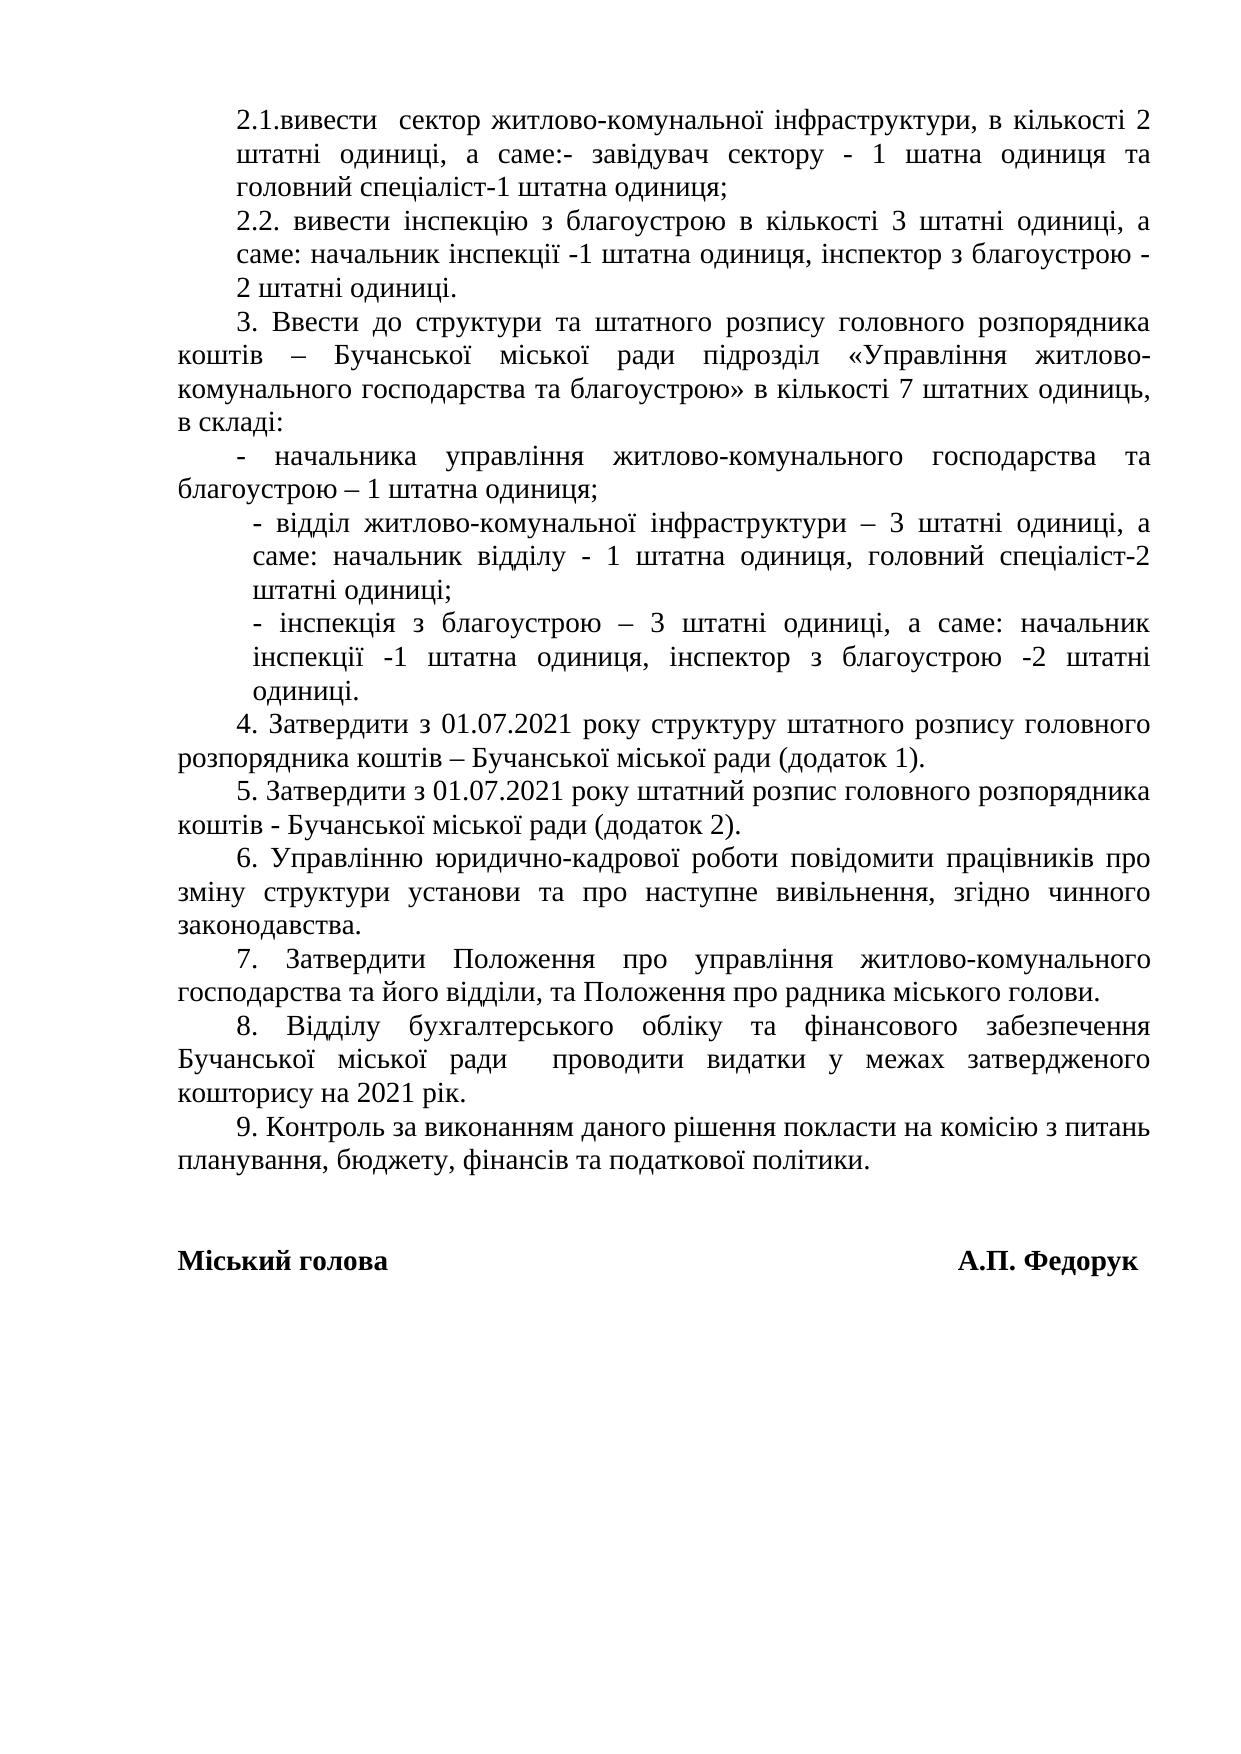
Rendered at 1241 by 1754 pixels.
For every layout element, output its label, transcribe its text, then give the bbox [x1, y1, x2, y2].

text 5. Затвердити з 01.07.2021 року штатний розпис головного розпорядника коштів - Бучанської міської ради (додаток 2). [177, 773, 1152, 840]
text 6. Управлінню юридично-кадрової роботи повідомити працівників про зміну структури установи та про наступне вивільнення, згідно чинного законодавства. [177, 840, 1152, 941]
text 8. Відділу бухгалтерського обліку та фінансового забезпечення Бучанської міської ради проводити видатки у межах затвердженого кошторису на 2021 рік. [177, 1008, 1152, 1109]
text 9. Контроль за виконанням даного рішення покласти на комісію з питань планування, бюджету, фінансів та податкової політики. [177, 1109, 1152, 1176]
text - відділ житлово-комунальної інфраструктури – 3 штатні одиниці, а саме: начальник відділу - 1 штатна одиниця, головний спеціаліст-2 штатні одиниці; [252, 505, 1152, 606]
text 3. Ввести до структури та штатного розпису головного розпорядника коштів – Бучанської міської ради підрозділ «Управління житлово-комунального господарства та благоустрою» в кількості 7 штатних одиниць, в складі: [177, 304, 1152, 438]
list 2.2. вивести інспекцію з благоустрою в кількості 3 штатні одиниці, а саме: начальник інспекції -1 штатна одиниця, інспектор з благоустрою - 2 штатні одиниці. [236, 203, 1152, 304]
text Міський голова А.П. Федорук [177, 1243, 1152, 1276]
text - начальника управління житлово-комунального господарства та благоустрою – 1 штатна одиниця; [177, 438, 1152, 505]
list 2.1.вивести сектор житлово-комунальної інфраструктури, в кількості 2 штатні одиниці, а саме:- завідувач сектору - 1 шатна одиниця та головний спеціаліст-1 штатна одиниця; [236, 102, 1152, 203]
text 4. Затвердити з 01.07.2021 року структуру штатного розпису головного розпорядника коштів – Бучанської міської ради (додаток 1). [177, 706, 1152, 773]
text - інспекція з благоустрою – 3 штатні одиниці, а саме: начальник інспекції -1 штатна одиниця, інспектор з благоустрою -2 штатні одиниці. [252, 606, 1152, 706]
text 7. Затвердити Положення про управління житлово-комунального господарства та його відділи, та Положення про радника міського голови. [177, 941, 1152, 1008]
